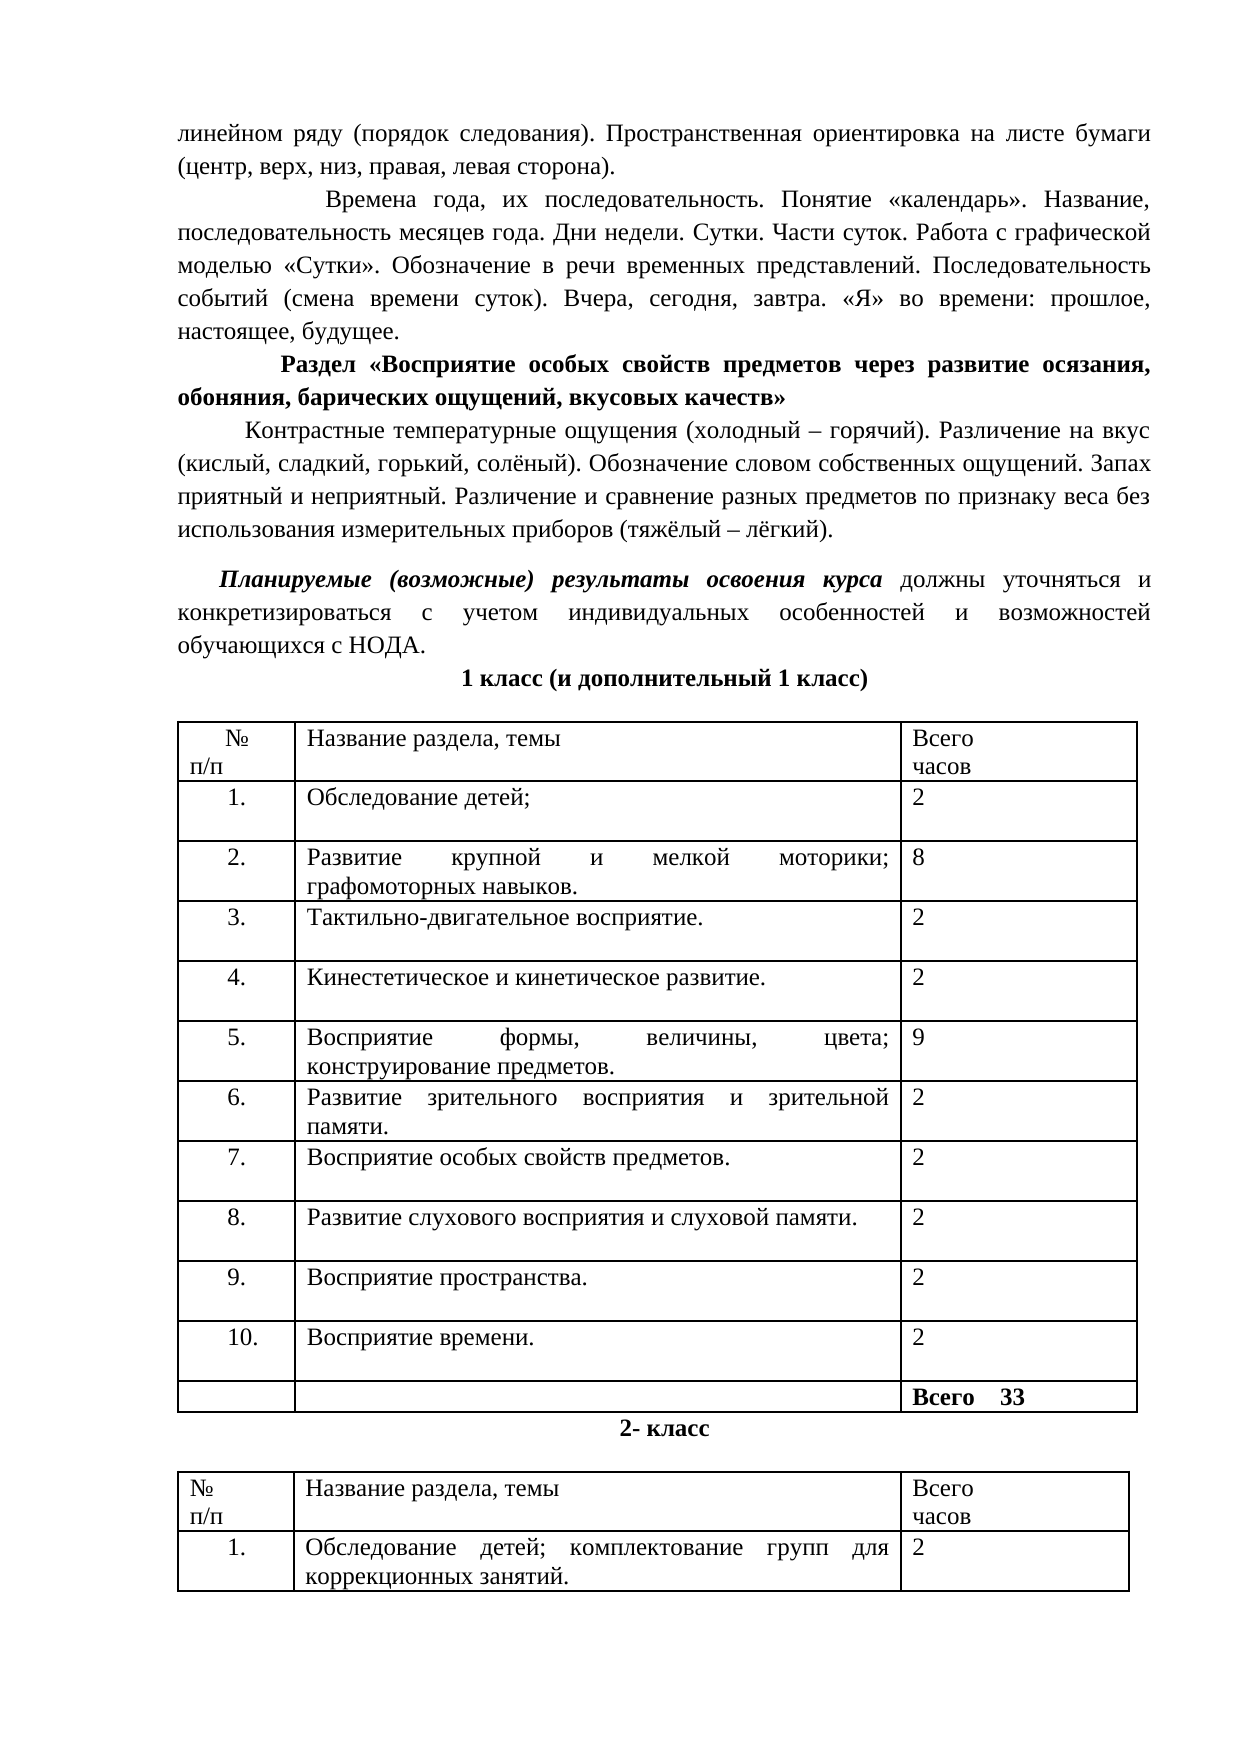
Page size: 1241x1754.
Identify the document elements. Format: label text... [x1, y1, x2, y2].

text 1 класс (и дополнительный 1 класс) [177, 663, 1152, 692]
table_cell [179, 1082, 294, 1140]
table_cell [179, 1322, 294, 1380]
table_cell Восприятие пространства. [296, 1262, 900, 1320]
table_cell Восприятие особых свойств предметов. [296, 1142, 900, 1200]
text Раздел «Восприятие особых свойств предметов через развитие осязания, обоняния, барических ощущений, вкусовых качеств» [177, 349, 1152, 411]
table_cell [179, 1202, 294, 1260]
table_cell Восприятие времени. [296, 1322, 900, 1380]
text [177, 118, 1152, 180]
table_cell [179, 1532, 293, 1590]
table_header Название раздела, темы [296, 723, 900, 780]
table_cell 2 [902, 782, 1136, 840]
table_cell [179, 1382, 294, 1411]
table_cell Всего 33 [902, 1382, 1136, 1411]
table_cell [179, 842, 294, 900]
table_header Название раздела, темы [295, 1473, 900, 1530]
table_cell [179, 782, 294, 840]
table_header Всего часов [902, 723, 1136, 780]
text Времена года, их последовательность. Понятие «календарь». Название, последовательность месяцев года. Дни недели. Сутки. Части суток. Работа с графической моделью «Сутки». Обозначение в речи временных представлений. Последовательность событий (смена времени суток). Вчера, сегодня, завтра. «Я» во времени: прошлое, настоящее, будущее. [177, 184, 1152, 345]
table_header № п/п [179, 1473, 293, 1530]
table_cell 2 [902, 962, 1136, 1020]
table_cell Восприятие формы, величины, цвета; конструирование предметов. [296, 1022, 900, 1080]
table_cell [179, 1262, 294, 1320]
text Планируемые (возможные) результаты освоения курса должны уточняться и конкретизироваться с учетом индивидуальных особенностей и возможностей обучающихся с НОДА. [177, 564, 1152, 659]
table_header Всего часов [902, 1473, 1128, 1530]
table_cell 9 [902, 1022, 1136, 1080]
table_cell Развитие зрительного восприятия и зрительной памяти. [296, 1082, 900, 1140]
table_cell [179, 1022, 294, 1080]
text 2- класс [177, 1413, 1152, 1442]
table_cell [179, 1142, 294, 1200]
table_cell 2 [902, 1532, 1128, 1590]
table_cell 2 [902, 902, 1136, 960]
table_cell 2 [902, 1142, 1136, 1200]
table_cell Обследование детей; комплектование групп для коррекционных занятий. [295, 1532, 900, 1590]
table_cell 2 [902, 1322, 1136, 1380]
text Контрастные температурные ощущения (холодный – горячий). Различение на вкус (кислый, сладкий, горький, солёный). Обозначение словом собственных ощущений. Запах приятный и неприятный. Различение и сравнение разных предметов по признаку веса без использования измерительных приборов (тяжёлый – лёгкий). [177, 415, 1152, 543]
table_cell 8 [902, 842, 1136, 900]
table_cell [179, 962, 294, 1020]
table_cell Развитие слухового восприятия и слуховой памяти. [296, 1202, 900, 1260]
table_cell 2 [902, 1202, 1136, 1260]
table_cell 2 [902, 1262, 1136, 1320]
table_cell [296, 1382, 900, 1411]
table_cell Кинестетическое и кинетическое развитие. [296, 962, 900, 1020]
table_cell [179, 902, 294, 960]
table_header № п/п [179, 723, 294, 780]
table_cell Обследование детей; [296, 782, 900, 840]
table_cell Развитие крупной и мелкой моторики; графомоторных навыков. [296, 842, 900, 900]
table_cell Тактильно-двигательное восприятие. [296, 902, 900, 960]
table_cell 2 [902, 1082, 1136, 1140]
